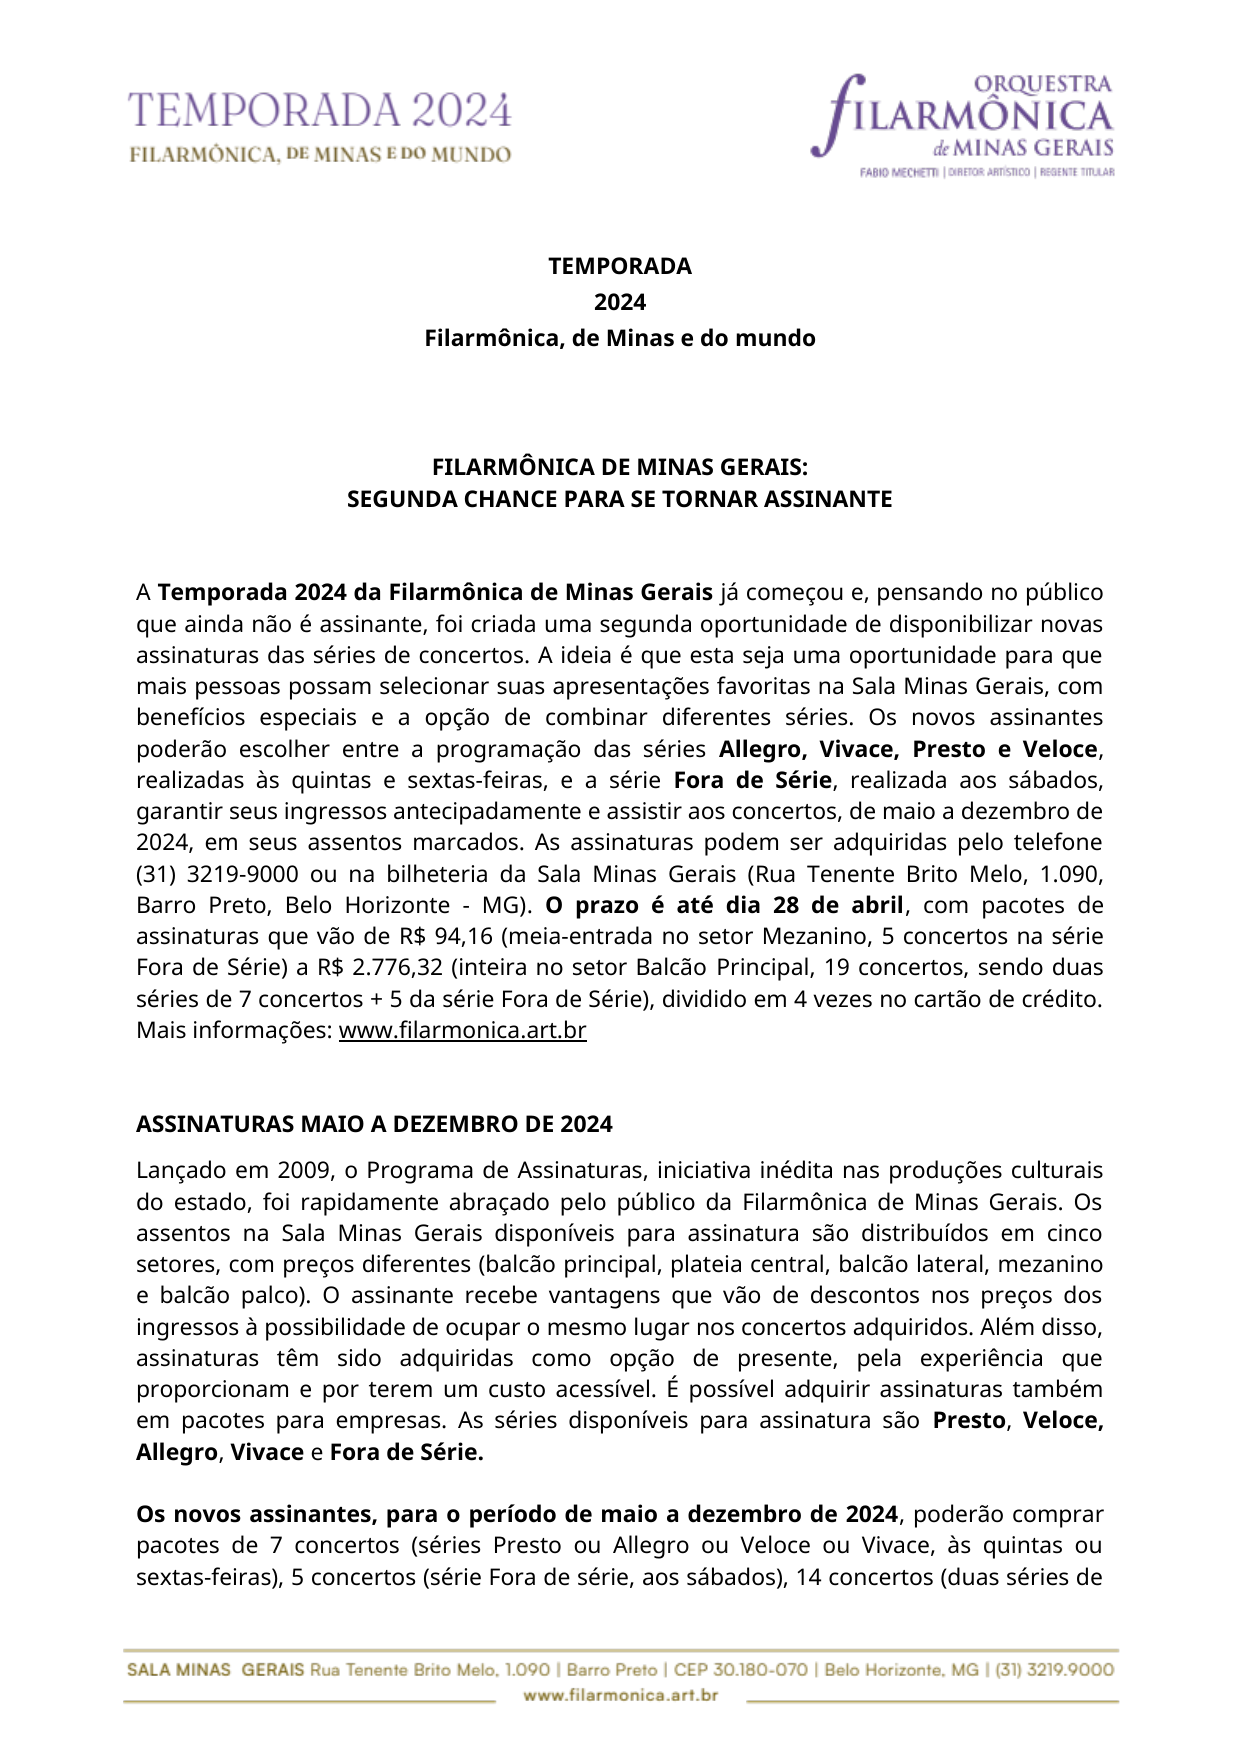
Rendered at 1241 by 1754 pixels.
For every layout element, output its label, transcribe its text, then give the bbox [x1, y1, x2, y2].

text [136, 1498, 1104, 1592]
text SEGUNDA CHANCE PARA SE TORNAR ASSINANTE [136, 483, 1104, 514]
text TEMPORADA [136, 250, 1104, 281]
text 2024 [136, 286, 1104, 317]
text ASSINATURAS MAIO A DEZEMBRO DE 2024 [136, 1108, 1104, 1139]
text A Temporada 2024 da Filarmônica de Minas Gerais já começou e, pensando no público que ainda não é assinante, foi criada uma segunda oportunidade de disponibilizar novas assinaturas das séries de concertos. A ideia é que esta seja uma oportunidade para que mais pessoas possam selecionar suas apresentações favoritas na Sala Minas Gerais, com benefícios especiais e a opção de combinar diferentes séries. Os novos assinantes poderão escolher entre a programação das séries Allegro, Vivace, Presto e Veloce, realizadas às quintas e sextas-feiras, e a série Fora de Série, realizada aos sábados, garantir seus ingressos antecipadamente e assistir aos concertos, de maio a dezembro de 2024, em seus assentos marcados. As assinaturas podem ser adquiridas pelo telefone (31) 3219-9000 ou na bilheteria da Sala Minas Gerais (Rua Tenente Brito Melo, 1.090, Barro Preto, Belo Horizonte - MG). O prazo é até dia 28 de abril, com pacotes de assinaturas que vão de R$ 94,16 (meia-entrada no setor Mezanino, 5 concertos na série Fora de Série) a R$ 2.776,32 (inteira no setor Balcão Principal, 19 concertos, sendo duas séries de 7 concertos + 5 da série Fora de Série), dividido em 4 vezes no cartão de crédito. Mais informações: www.filarmonica.art.br [136, 576, 1104, 1045]
text FILARMÔNICA DE MINAS GERAIS: [136, 451, 1104, 483]
text Filarmônica, de Minas e do mundo [136, 322, 1104, 353]
text Lançado em 2009, o Programa de Assinaturas, iniciativa inédita nas produções culturais do estado, foi rapidamente abraçado pelo público da Filarmônica de Minas Gerais. Os assentos na Sala Minas Gerais disponíveis para assinatura são distribuídos em cinco setores, com preços diferentes (balcão principal, plateia central, balcão lateral, mezanino e balcão palco). O assinante recebe vantagens que vão de descontos nos preços dos ingressos à possibilidade de ocupar o mesmo lugar nos concertos adquiridos. Além disso, assinaturas têm sido adquiridas como opção de presente, pela experiência que proporcionam e por terem um custo acessível. É possível adquirir assinaturas também em pacotes para empresas. As séries disponíveis para assinatura são Presto, Veloce, Allegro, Vivace e Fora de Série. [136, 1154, 1104, 1467]
